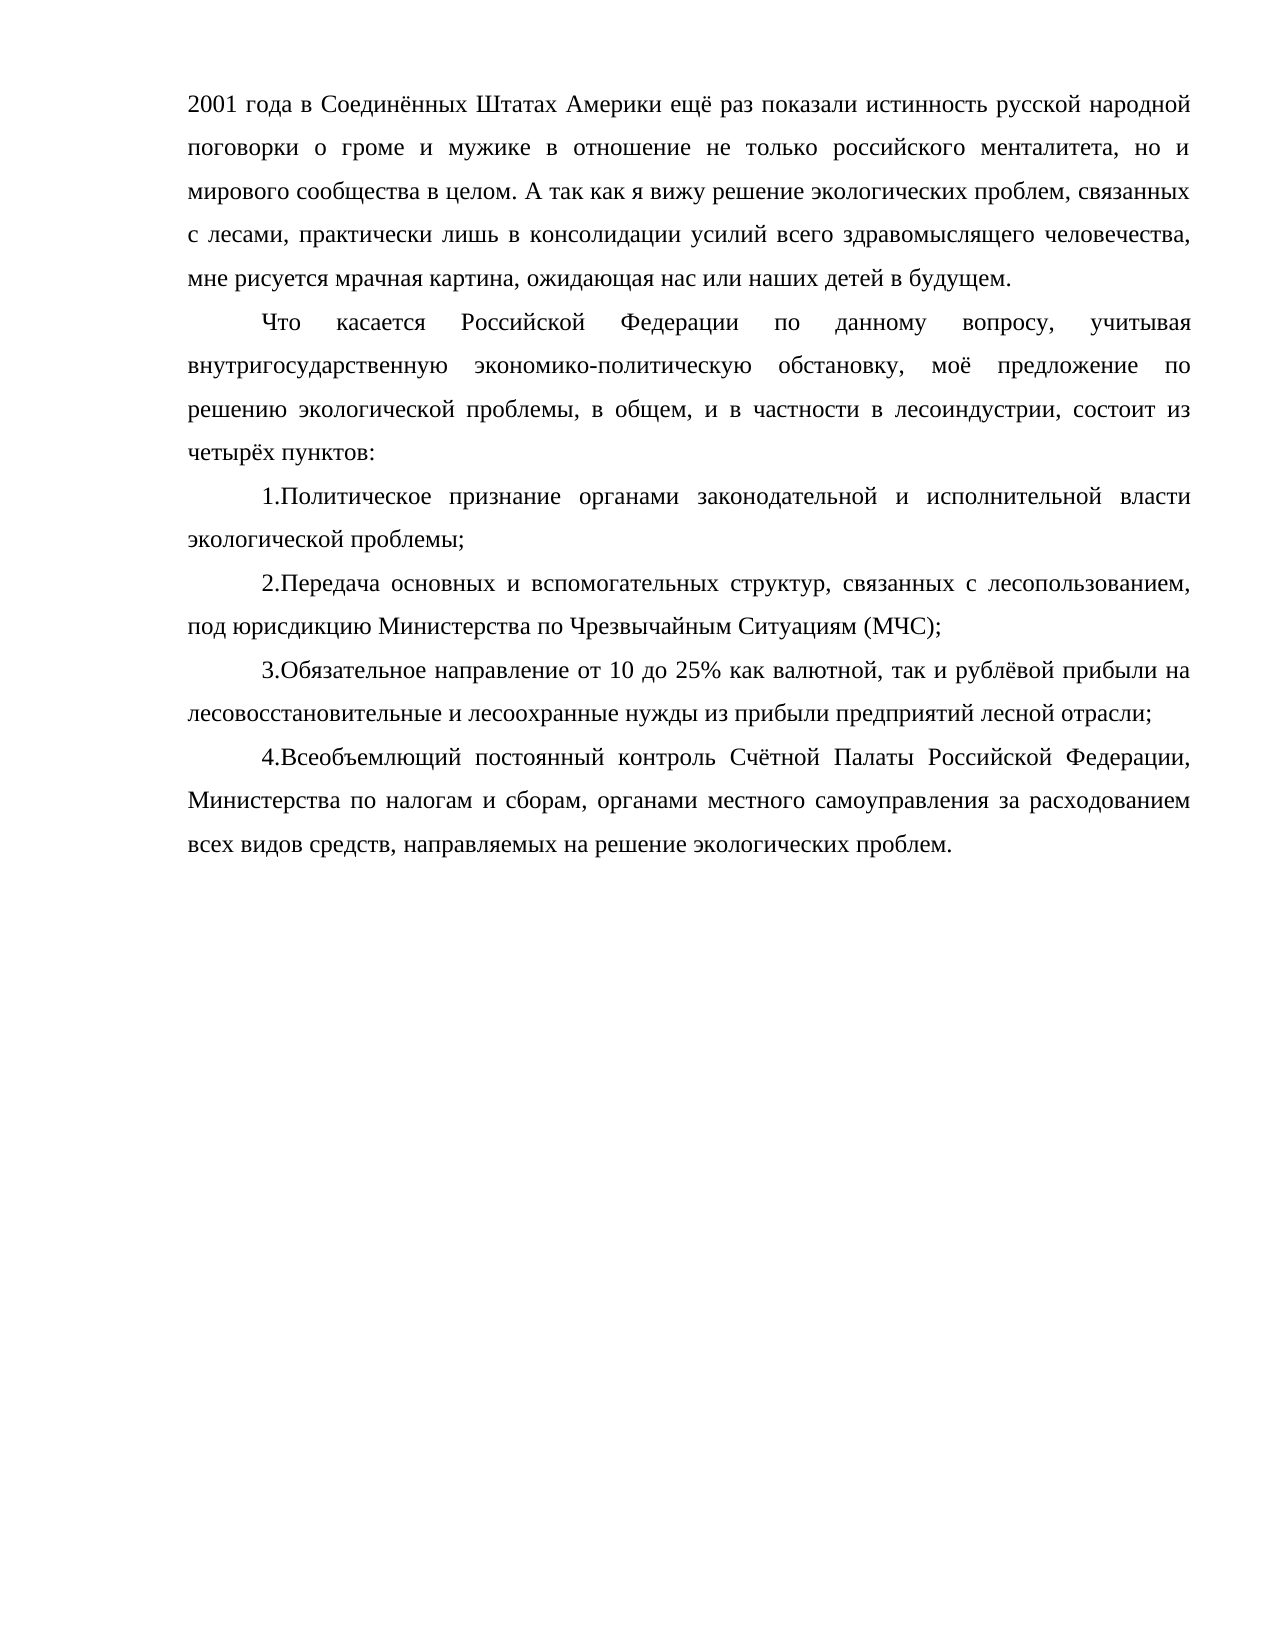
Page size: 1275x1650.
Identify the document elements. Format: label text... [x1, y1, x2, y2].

text 4.Всеобъемлющий постоянный контроль Счётной Палаты Российской Федерации, Министерства по налогам и сборам, органами местного самоуправления за расходованием всех видов средств, направляемых на решение экологических проблем. [187, 742, 1192, 858]
text Что касается Российской Федерации по данному вопросу, учитывая внутригосударственную экономико-политическую обстановку, моё предложение по решению экологической проблемы, в общем, и в частности в лесоиндустрии, состоит из четырёх пунктов: [187, 306, 1192, 466]
text 2.Передача основных и вспомогательных структур, связанных с лесопользованием, под юрисдикцию Министерства по Чрезвычайным Ситуациям (МЧС); [187, 568, 1192, 640]
text 1.Политическое признание органами законодательной и исполнительной власти экологической проблемы; [187, 481, 1192, 553]
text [187, 89, 1192, 292]
text 3.Обязательное направление от 10 до 25% как валютной, так и рублёвой прибыли на лесовосстановительные и лесоохранные нужды из прибыли предприятий лесной отрасли; [187, 655, 1192, 727]
